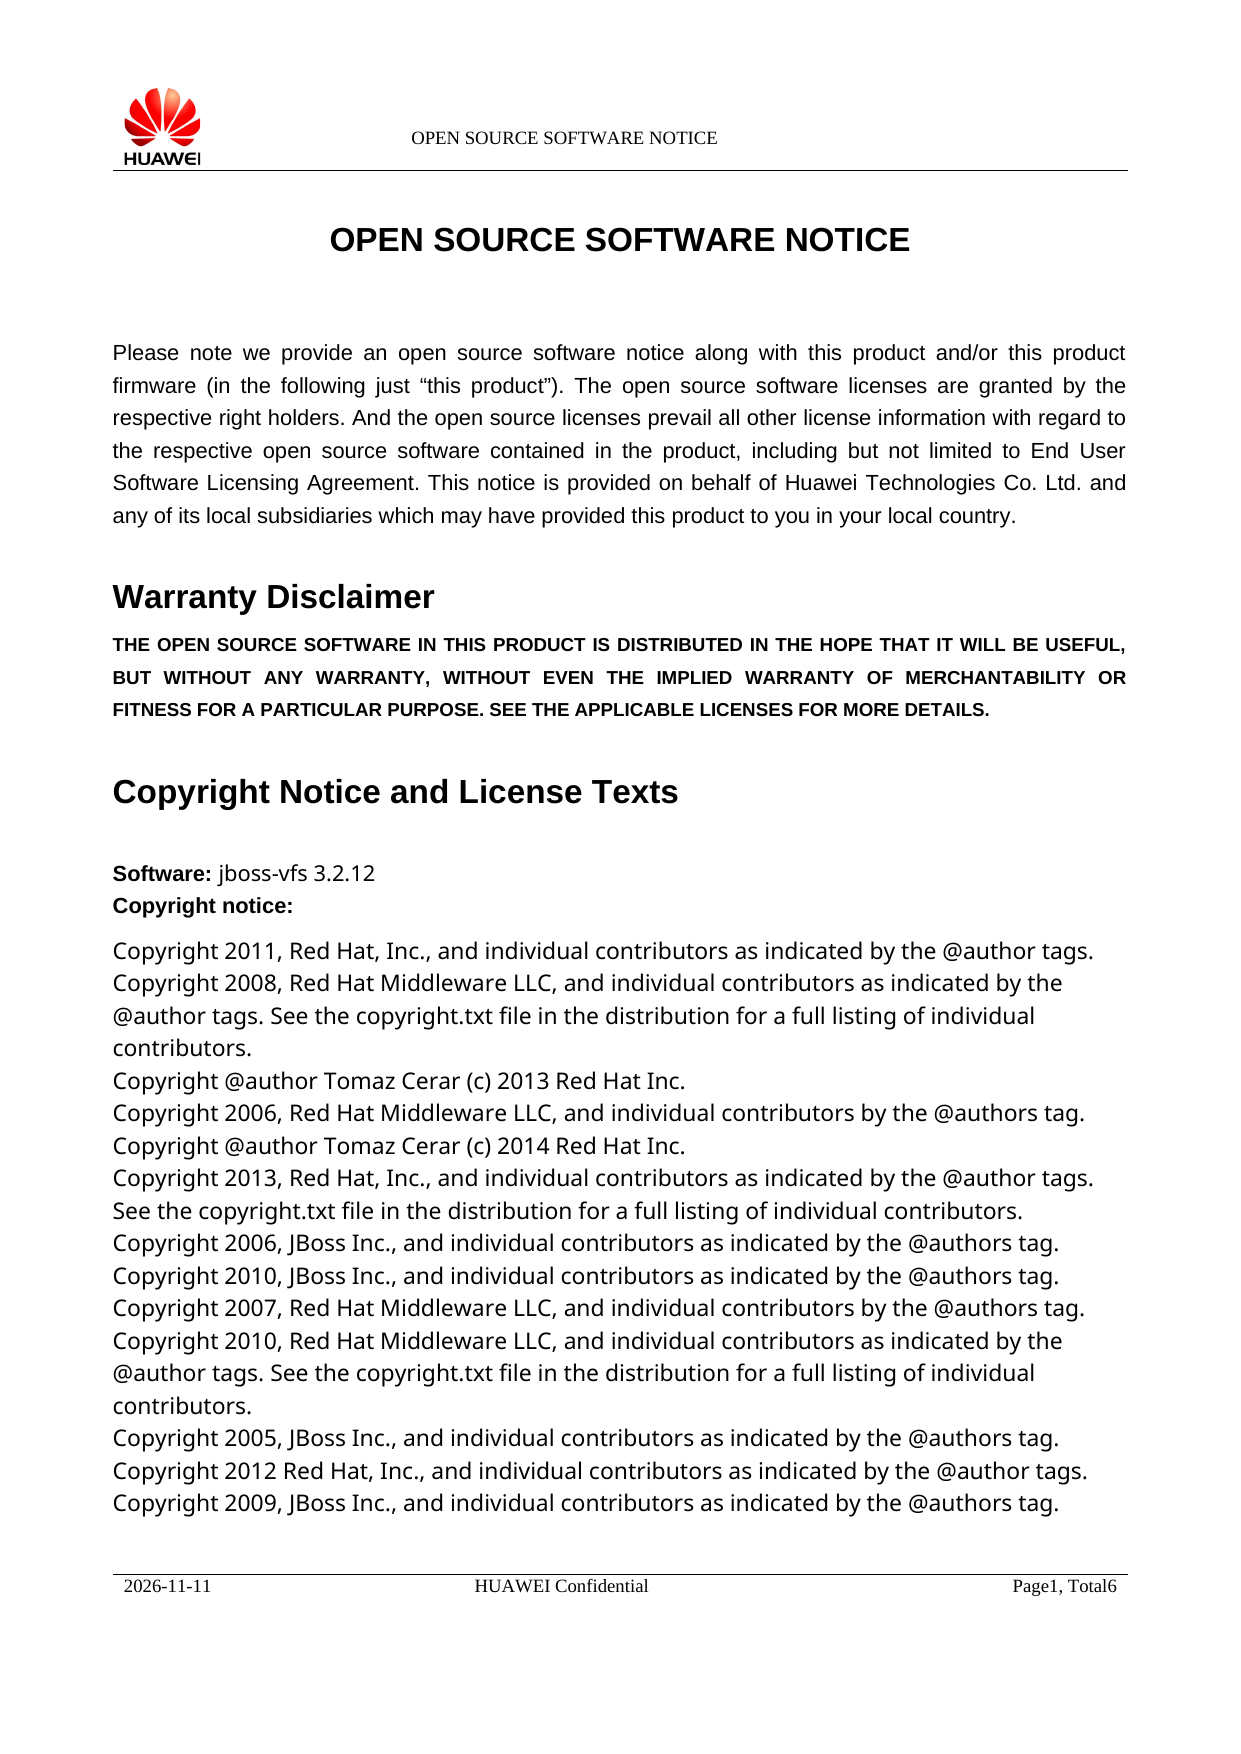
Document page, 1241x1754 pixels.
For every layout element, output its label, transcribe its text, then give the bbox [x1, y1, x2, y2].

picture [124, 88, 201, 165]
text Copyright notice: [112, 889, 1128, 921]
text Please note we provide an open source software notice along with this product and/or this product firmware (in the following just “this product”). The open source software licenses are granted by the respective right holders. And the open source licenses prevail all other license information with regard to the respective open source software contained in the product, including but not limited to End User Software Licensing Agreement. This notice is provided on behalf of Huawei Technologies Co. Ltd. and any of its local subsidiaries which may have provided this product to you in your local country. [112, 336, 1128, 531]
text Warranty Disclaimer [112, 564, 1128, 629]
text Copyright Notice and License Texts [112, 759, 1128, 824]
title Software: jboss-vfs 3.2.12 [112, 856, 1128, 889]
text Copyright 2011, Red Hat, Inc., and individual contributors as indicated by the @author tags. Copyright 2008, Red Hat Middleware LLC, and individual contributors as indicated by the @author tags. See the copyright.txt file in the distribution for a full listing of individual contributors. Copyright @author Tomaz Cerar (c) 2013 Red Hat Inc. Copyright 2006, Red Hat Middleware LLC, and individual contributors by the @authors tag. Copyright @author Tomaz Cerar (c) 2014 Red Hat Inc. Copyright 2013, Red Hat, Inc., and individual contributors as indicated by the @author tags. See the copyright.txt file in the distribution for a full listing of individual contributors. Copyright 2006, JBoss Inc., and individual contributors as indicated by the @authors tag. Copyright 2010, JBoss Inc., and individual contributors as indicated by the @authors tag. Copyright 2007, Red Hat Middleware LLC, and individual contributors by the @authors tag. Copyright 2010, Red Hat Middleware LLC, and individual contributors as indicated by the @author tags. See the copyright.txt file in the distribution for a full listing of individual contributors. Copyright 2005, JBoss Inc., and individual contributors as indicated by the @authors tag. Copyright 2012 Red Hat, Inc., and individual contributors as indicated by the @author tags. Copyright 2009, JBoss Inc., and individual contributors as indicated by the @authors tag. [112, 934, 1128, 1551]
text OPEN SOURCE SOFTWARE NOTICE [112, 206, 1128, 271]
text The open source software in this product is distributed in the hope that it will be useful, but WITHOUT ANY WARRANTY, without even the implied warranty of MERCHANTABILITY or FITNESS FOR A PARTICULAR PURPOSE. See the applicable licenses for more details. [112, 629, 1128, 726]
